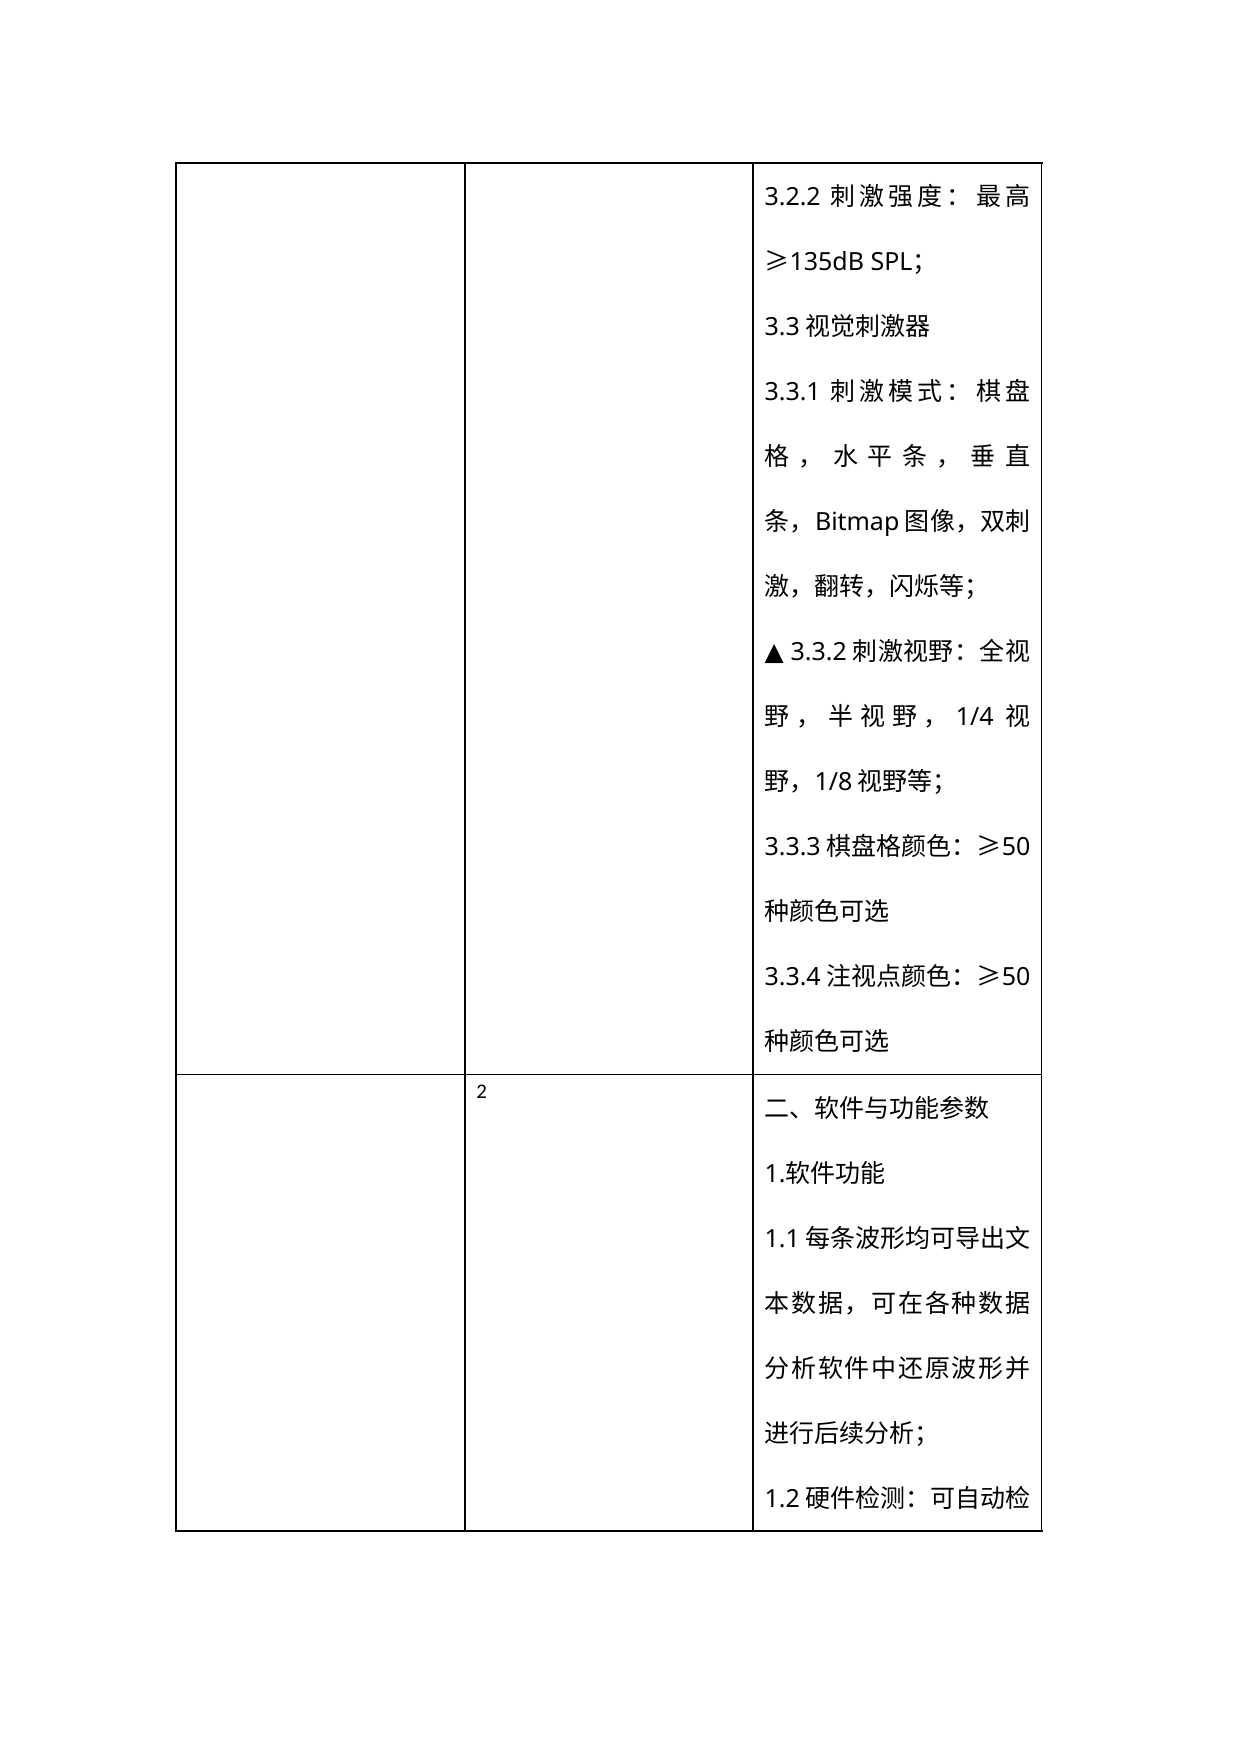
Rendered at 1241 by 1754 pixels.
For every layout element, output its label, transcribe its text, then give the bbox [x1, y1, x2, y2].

table_cell [177, 1075, 464, 1530]
table_cell [177, 164, 464, 1073]
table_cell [754, 164, 1041, 1073]
table_cell 1 [466, 164, 752, 1073]
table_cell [754, 1075, 1041, 1530]
table_cell 2 [466, 1075, 752, 1530]
